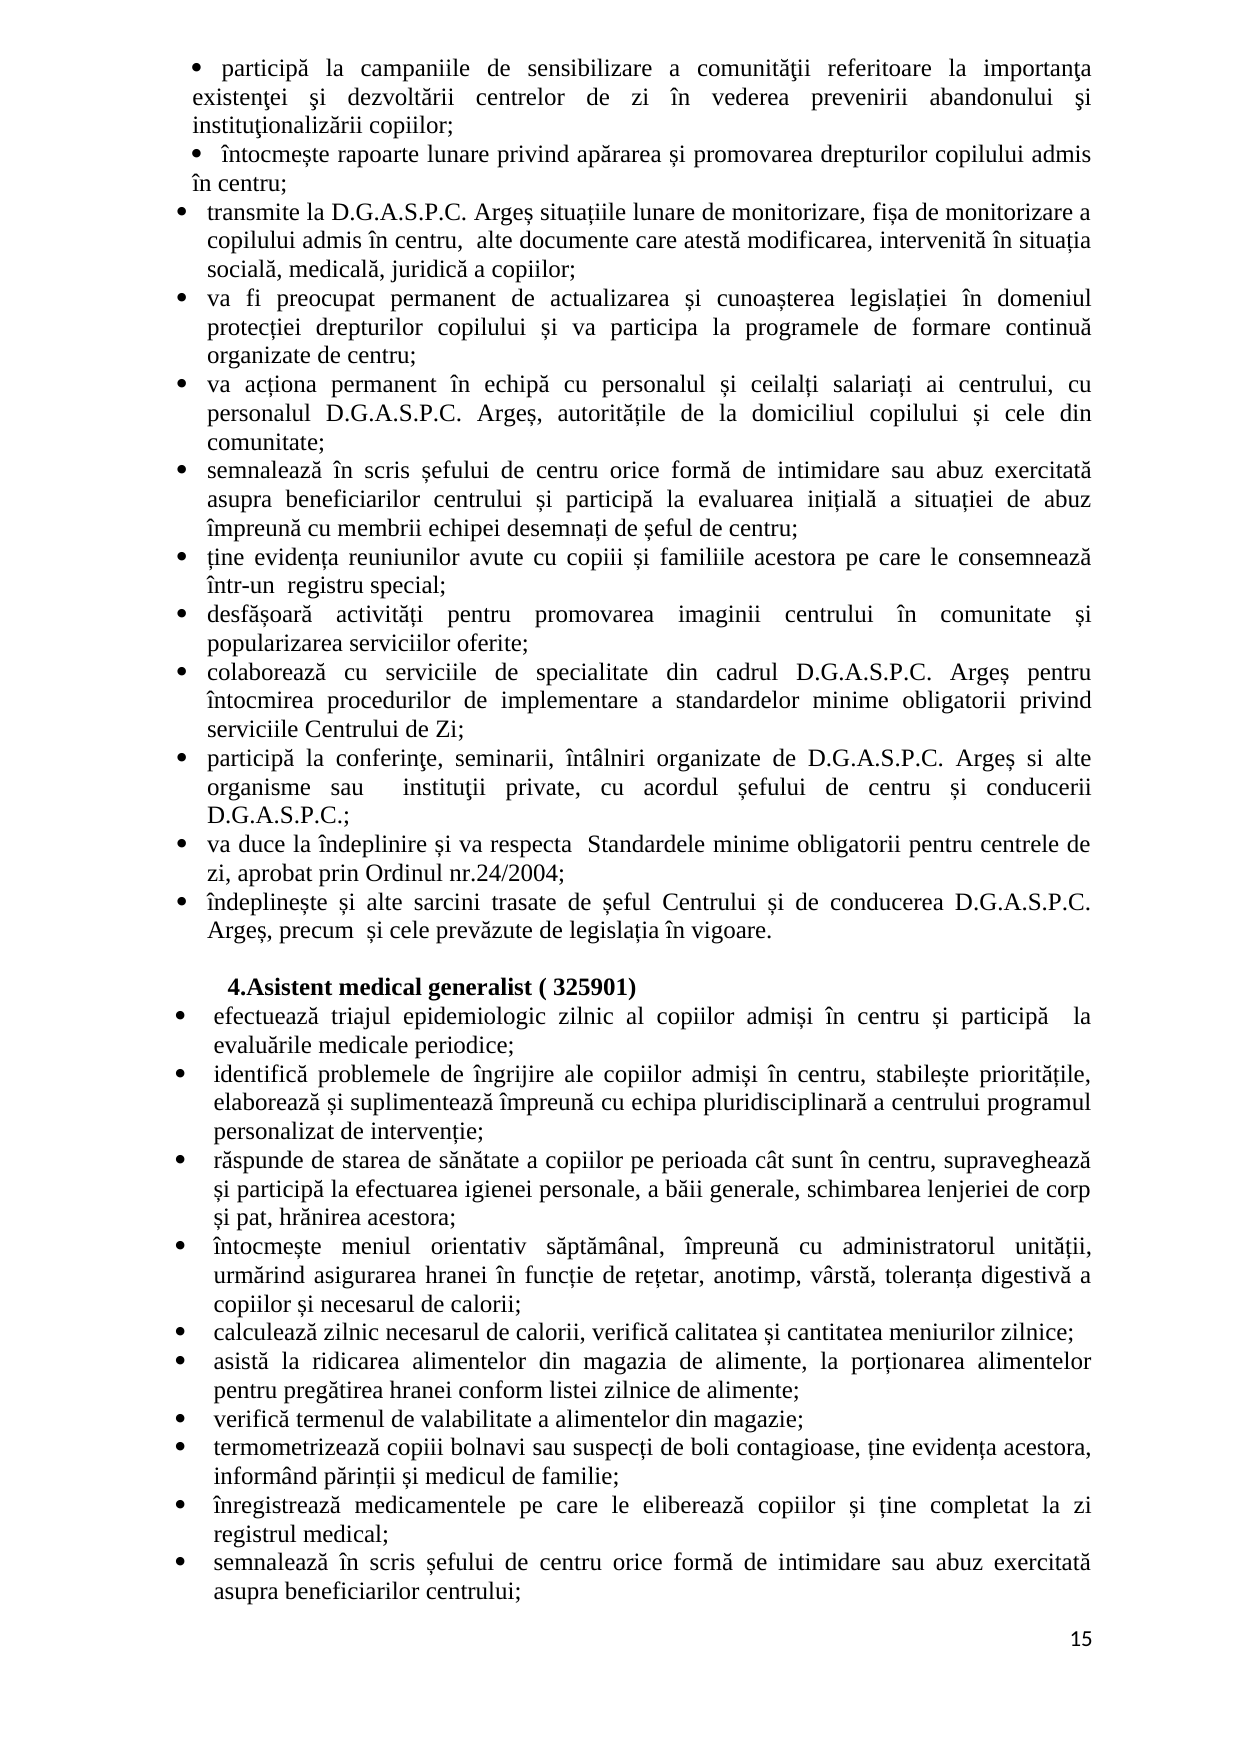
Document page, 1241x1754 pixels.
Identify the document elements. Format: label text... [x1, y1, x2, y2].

list răspunde de starea de sănătate a copiilor pe perioada cât sunt în centru, supraveghează și participă la efectuarea igienei personale, a băii generale, schimbarea lenjeriei de corp și pat, hrănirea acestora; [176, 1145, 1092, 1231]
list asistă la ridicarea alimentelor din magazia de alimente, la porționarea alimentelor pentru pregătirea hranei conform listei zilnice de alimente; [176, 1346, 1092, 1404]
list întocmește meniul orientativ săptămânal, împreună cu administratorul unității, urmărind asigurarea hranei în funcție de rețetar, anotimp, vârstă, toleranța digestivă a copiilor și necesarul de calorii; [176, 1231, 1092, 1317]
text 4.Asistent medical generalist ( 325901) [171, 972, 1092, 1001]
list va duce la îndeplinire și va respecta Standardele minime obligatorii pentru centrele de zi, aprobat prin Ordinul nr.24/2004; [177, 829, 1092, 887]
list efectuează triajul epidemiologic zilnic al copiilor admiși în centru și participă la evaluările medicale periodice; [176, 1001, 1092, 1059]
list participă la campaniile de sensibilizare a comunităţii referitoare la importanţa existenţei şi dezvoltării centrelor de zi în vederea prevenirii abandonului şi instituţionalizării copiilor; [192, 53, 1092, 139]
list termometrizează copiii bolnavi sau suspecți de boli contagioase, ține evidența acestora, informând părinții și medicul de familie; [176, 1432, 1092, 1490]
list va fi preocupat permanent de actualizarea și cunoașterea legislației în domeniul protecției drepturilor copilului și va participa la programele de formare continuă organizate de centru; [177, 283, 1092, 369]
list îndeplinește și alte sarcini trasate de șeful Centrului și de conducerea D.G.A.S.P.C. Argeș, precum și cele prevăzute de legislația în vigoare. [177, 887, 1092, 944]
list calculează zilnic necesarul de calorii, verifică calitatea și cantitatea meniurilor zilnice; [176, 1317, 1092, 1346]
list participă la conferinţe, seminarii, întâlniri organizate de D.G.A.S.P.C. Argeș si alte organisme sau instituţii private, cu acordul șefului de centru și conducerii D.G.A.S.P.C.; [177, 743, 1092, 829]
list întocmește rapoarte lunare privind apărarea și promovarea drepturilor copilului admis în centru; [192, 139, 1092, 197]
list colaborează cu serviciile de specialitate din cadrul D.G.A.S.P.C. Argeș pentru întocmirea procedurilor de implementare a standardelor minime obligatorii privind serviciile Centrului de Zi; [177, 657, 1092, 743]
list înregistrează medicamentele pe care le eliberează copiilor și ține completat la zi registrul medical; [176, 1490, 1092, 1547]
list ține evidența reuniunilor avute cu copiii și familiile acestora pe care le consemnează într-un registru special; [177, 542, 1092, 599]
list desfășoară activități pentru promovarea imaginii centrului în comunitate și popularizarea serviciilor oferite; [177, 599, 1092, 657]
list semnalează în scris șefului de centru orice formă de intimidare sau abuz exercitată asupra beneficiarilor centrului și participă la evaluarea inițială a situației de abuz împreună cu membrii echipei desemnați de șeful de centru; [177, 456, 1092, 542]
list semnalează în scris șefului de centru orice formă de intimidare sau abuz exercitată asupra beneficiarilor centrului; [176, 1547, 1092, 1605]
list va acționa permanent în echipă cu personalul și ceilalți salariați ai centrului, cu personalul D.G.A.S.P.C. Argeș, autoritățile de la domiciliul copilului și cele din comunitate; [177, 369, 1092, 456]
list identifică problemele de îngrijire ale copiilor admiși în centru, stabilește prioritățile, elaborează și suplimentează împreună cu echipa pluridisciplinară a centrului programul personalizat de intervenție; [176, 1059, 1092, 1145]
list verifică termenul de valabilitate a alimentelor din magazie; [176, 1404, 1092, 1432]
list transmite la D.G.A.S.P.C. Argeș situațiile lunare de monitorizare, fișa de monitorizare a copilului admis în centru, alte documente care atestă modificarea, intervenită în situația socială, medicală, juridică a copiilor; [177, 197, 1092, 283]
